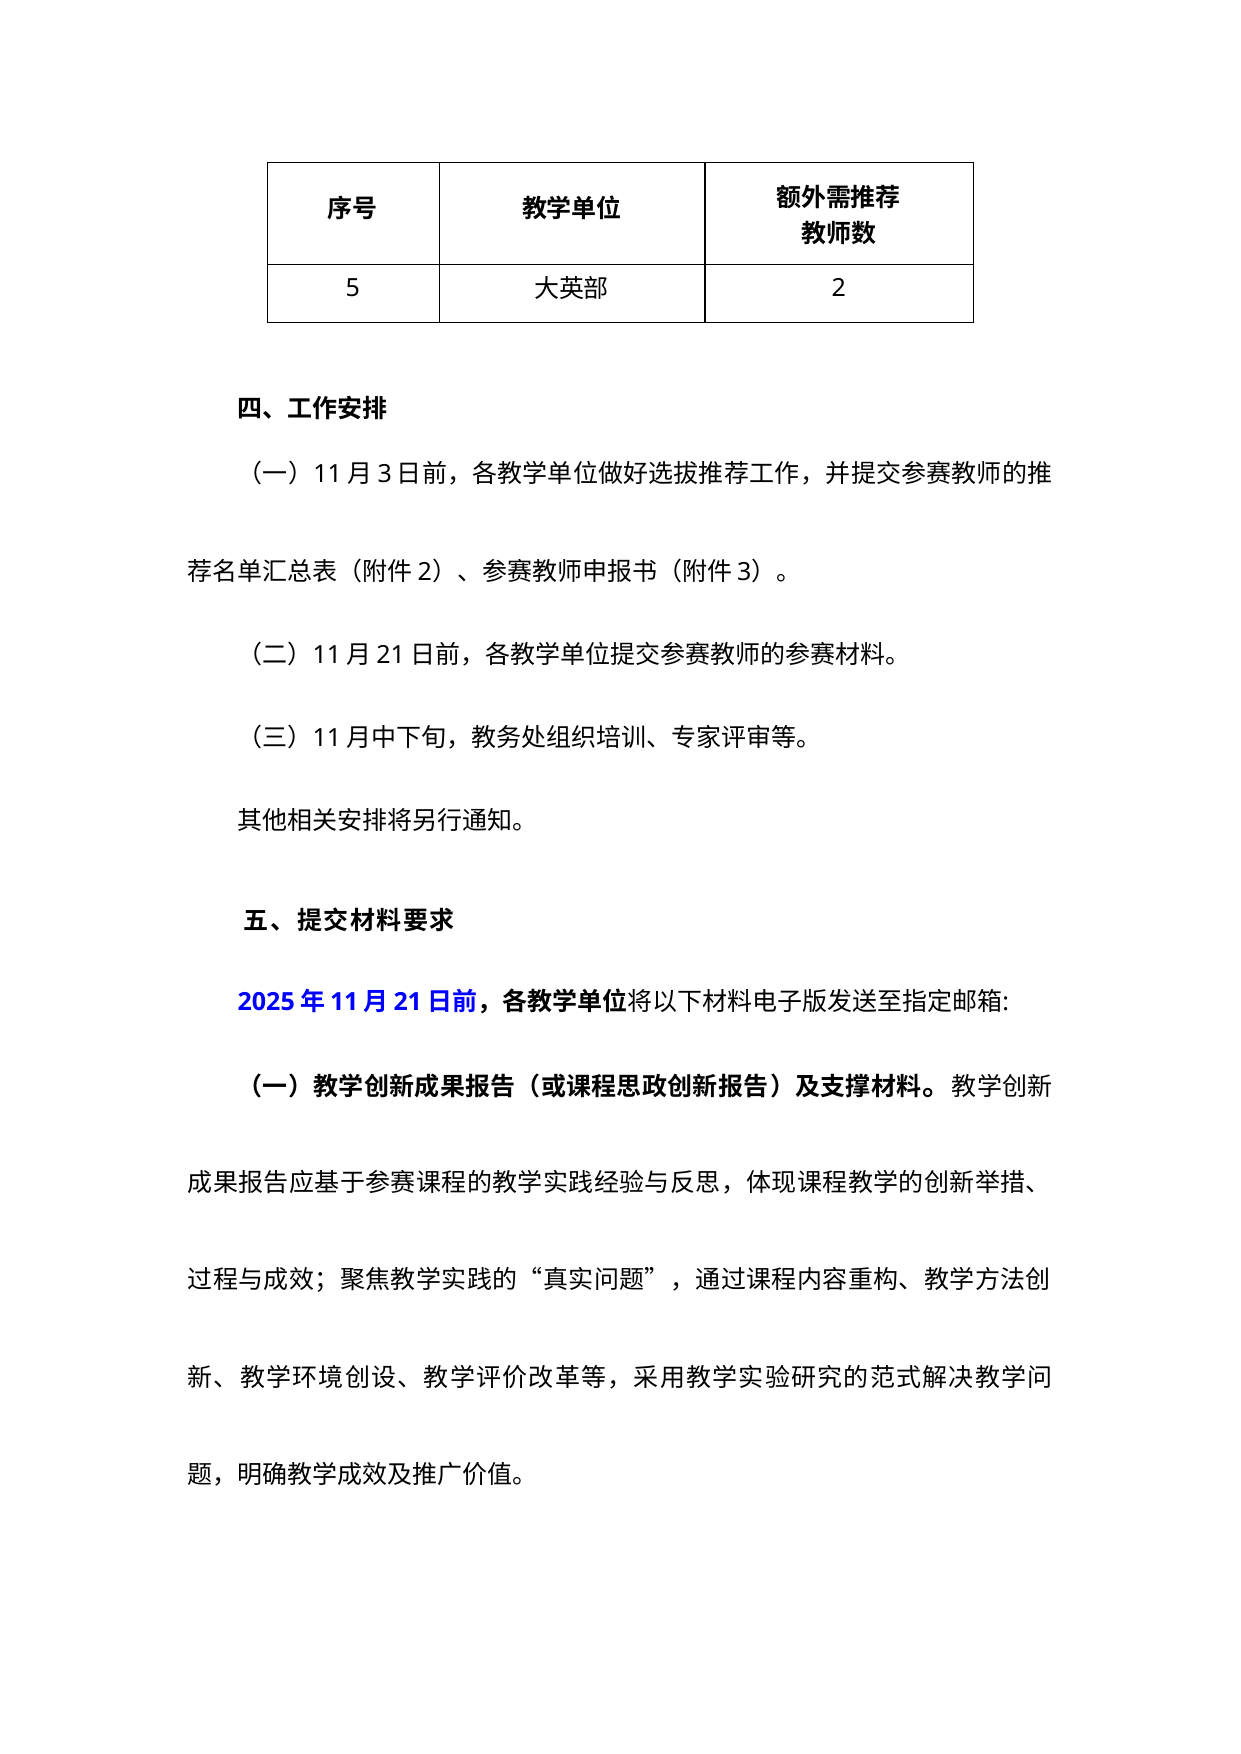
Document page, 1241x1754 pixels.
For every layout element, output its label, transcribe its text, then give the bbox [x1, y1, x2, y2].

text （二）11月21日前，各教学单位提交参赛教师的参赛材料。 [187, 620, 1053, 685]
text 其他相关安排将另行通知。 [187, 786, 1053, 851]
table_header 教学单位 [440, 163, 704, 264]
table_cell 大英部 [440, 265, 704, 322]
table_cell 2 [706, 265, 973, 322]
list 2025年11月21日前，各教学单位将以下材料电子版发送至指定邮箱: [187, 967, 1053, 1032]
text 四、工作安排 [187, 374, 1053, 439]
text （一）11月3日前，各教学单位做好选拔推荐工作，并提交参赛教师的推荐名单汇总表（附件2）、参赛教师申报书（附件3）。 [187, 439, 1053, 602]
table_header 序号 [268, 163, 439, 264]
list （一）教学创新成果报告（或课程思政创新报告）及支撑材料。教学创新成果报告应基于参赛课程的教学实践经验与反思，体现课程教学的创新举措、过程与成效；聚焦教学实践的“真实问题”，通过课程内容重构、教学方法创新、教学环境创设、教学评价改革等，采用教学实验研究的范式解决教学问题，明确教学成效及推广价值。 [187, 1050, 1053, 1505]
text 五、提交材料要求 [187, 886, 1053, 951]
table_header 额外需推荐 教师数 [706, 163, 973, 264]
table_cell 5 [268, 265, 439, 322]
text （三）11月中下旬，教务处组织培训、专家评审等。 [187, 703, 1053, 768]
